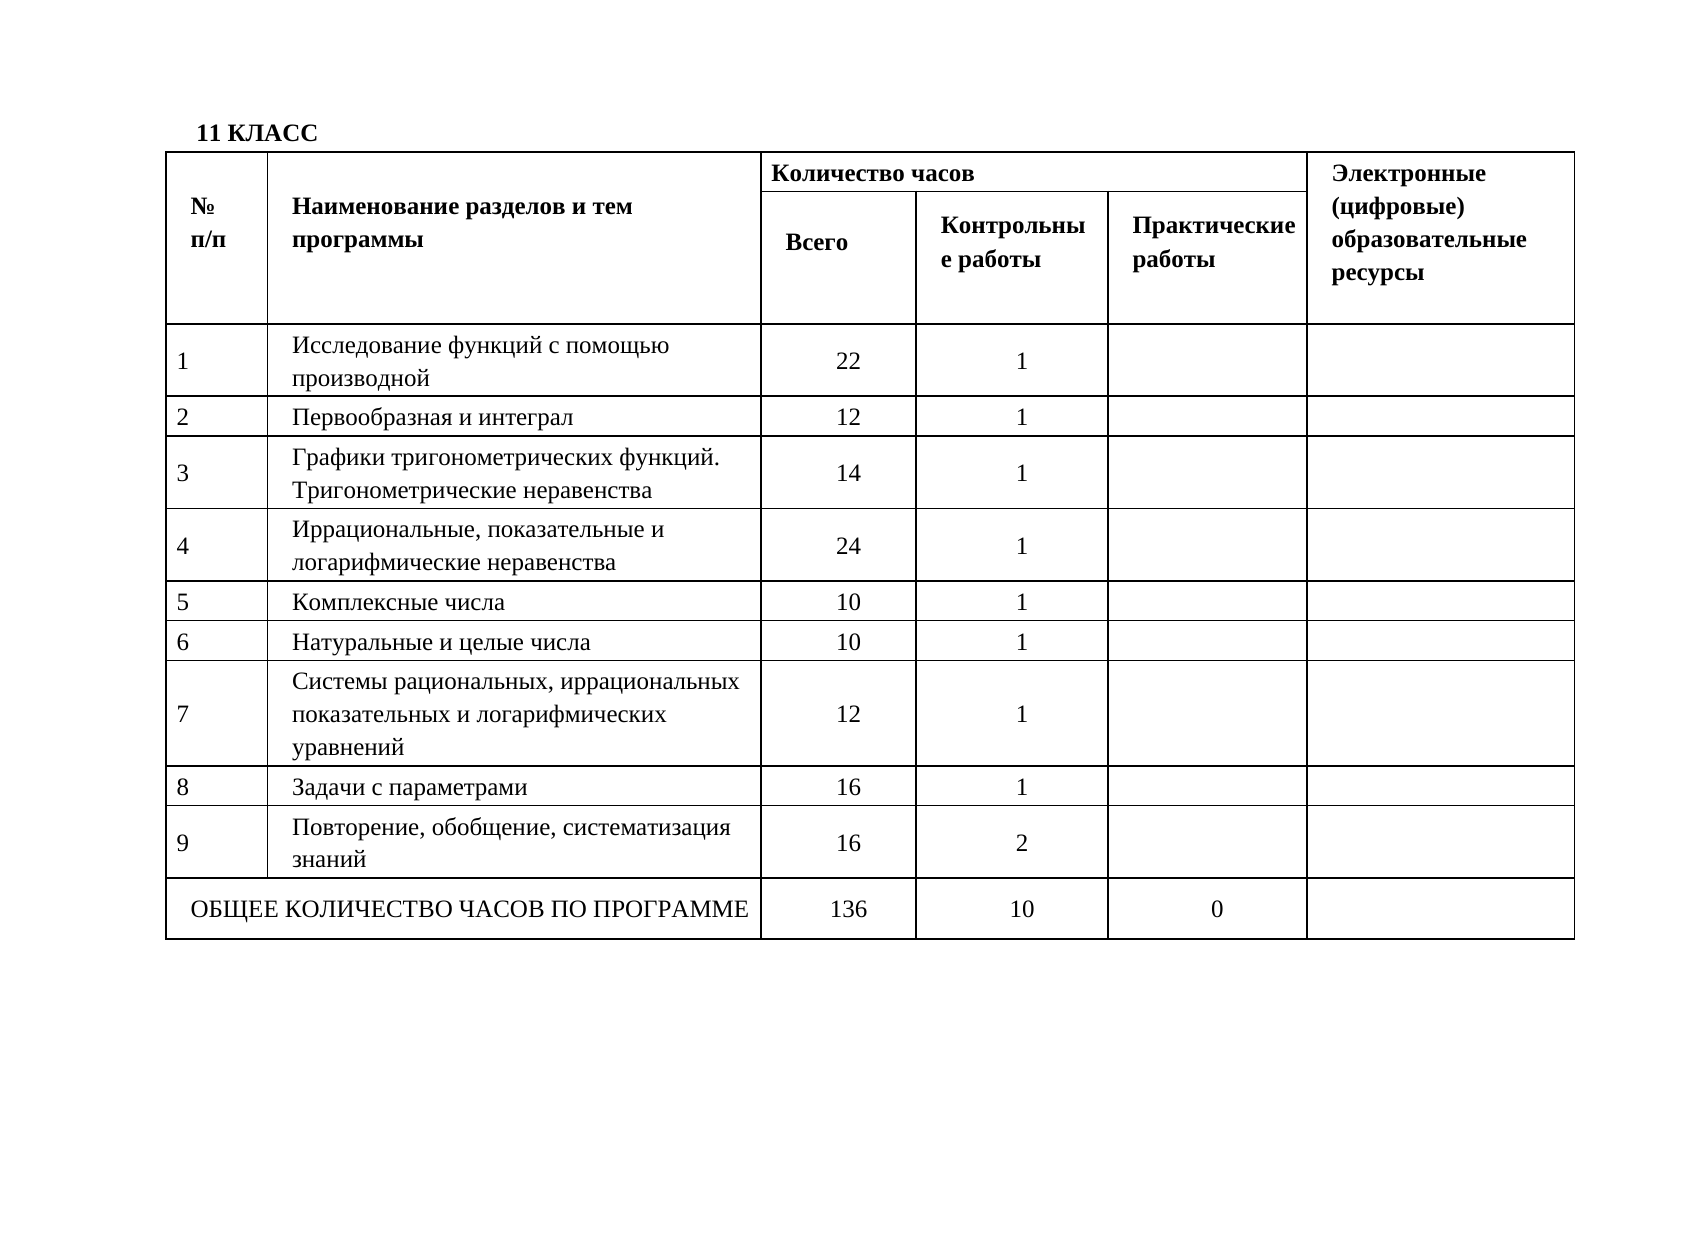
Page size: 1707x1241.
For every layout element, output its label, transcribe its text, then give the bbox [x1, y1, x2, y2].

table_cell 8 [167, 767, 267, 805]
table_cell 1 [917, 325, 1107, 395]
table_cell [1308, 879, 1574, 938]
table_cell 4 [167, 509, 267, 580]
table_cell [1308, 621, 1574, 659]
table_cell 2 [167, 397, 267, 435]
table_cell [1308, 806, 1574, 877]
table_cell 10 [762, 582, 915, 620]
table_cell 12 [762, 661, 915, 765]
table_cell Повторение, обобщение, систематизация знаний [268, 806, 760, 877]
table_cell 1 [167, 325, 267, 395]
table_header Количество часов [762, 153, 1306, 191]
table_cell 14 [762, 437, 915, 508]
table_cell Задачи с параметрами [268, 767, 760, 805]
table_cell 7 [167, 661, 267, 765]
table_cell 0 [1109, 879, 1306, 938]
table_cell [1308, 767, 1574, 805]
table_cell [1308, 325, 1574, 395]
table_cell [1109, 767, 1306, 805]
table_cell [1308, 397, 1574, 435]
table_cell [1109, 582, 1306, 620]
table_cell [1308, 437, 1574, 508]
table_cell Исследование функций с помощью производной [268, 325, 760, 395]
table_cell [1109, 621, 1306, 659]
table_cell 22 [762, 325, 915, 395]
table_cell 1 [917, 509, 1107, 580]
table_cell ОБЩЕЕ КОЛИЧЕСТВО ЧАСОВ ПО ПРОГРАММЕ [167, 879, 760, 938]
table_cell 2 [917, 806, 1107, 877]
table_cell Иррациональные, показательные и логарифмические неравенства [268, 509, 760, 580]
table_cell [1109, 806, 1306, 877]
table_cell 1 [917, 397, 1107, 435]
table_cell Системы рациональных, иррациональных показательных и логарифмических уравнений [268, 661, 760, 765]
table_cell Графики тригонометрических функций. Тригонометрические неравенства [268, 437, 760, 508]
text 11 КЛАСС [190, 118, 1618, 147]
table_cell 1 [917, 661, 1107, 765]
table_header № п/п [167, 153, 267, 323]
table_cell Контрольные работы [917, 192, 1107, 323]
table_cell 10 [762, 621, 915, 659]
table_cell 12 [762, 397, 915, 435]
table_header Наименование разделов и тем программы [268, 153, 760, 323]
table_header Электронные (цифровые) образовательные ресурсы [1308, 153, 1574, 323]
table_cell 1 [917, 767, 1107, 805]
table_cell 6 [167, 621, 267, 659]
table_cell [1109, 509, 1306, 580]
table_cell [1109, 661, 1306, 765]
table_cell 5 [167, 582, 267, 620]
table_cell 24 [762, 509, 915, 580]
table_cell 9 [167, 806, 267, 877]
table_cell 16 [762, 806, 915, 877]
table_cell 16 [762, 767, 915, 805]
table_cell [1109, 397, 1306, 435]
table_cell 3 [167, 437, 267, 508]
table_cell [1109, 437, 1306, 508]
table_cell Первообразная и интеграл [268, 397, 760, 435]
table_cell Натуральные и целые числа [268, 621, 760, 659]
table_cell Комплексные числа [268, 582, 760, 620]
table_cell 1 [917, 621, 1107, 659]
table_cell 1 [917, 582, 1107, 620]
table_cell Всего [762, 192, 915, 323]
table_cell [1308, 582, 1574, 620]
table_cell 1 [917, 437, 1107, 508]
table_cell 10 [917, 879, 1107, 938]
table_cell Практические работы [1109, 192, 1306, 323]
table_cell 136 [762, 879, 915, 938]
table_cell [1308, 661, 1574, 765]
table_cell [1308, 509, 1574, 580]
table_cell [1109, 325, 1306, 395]
